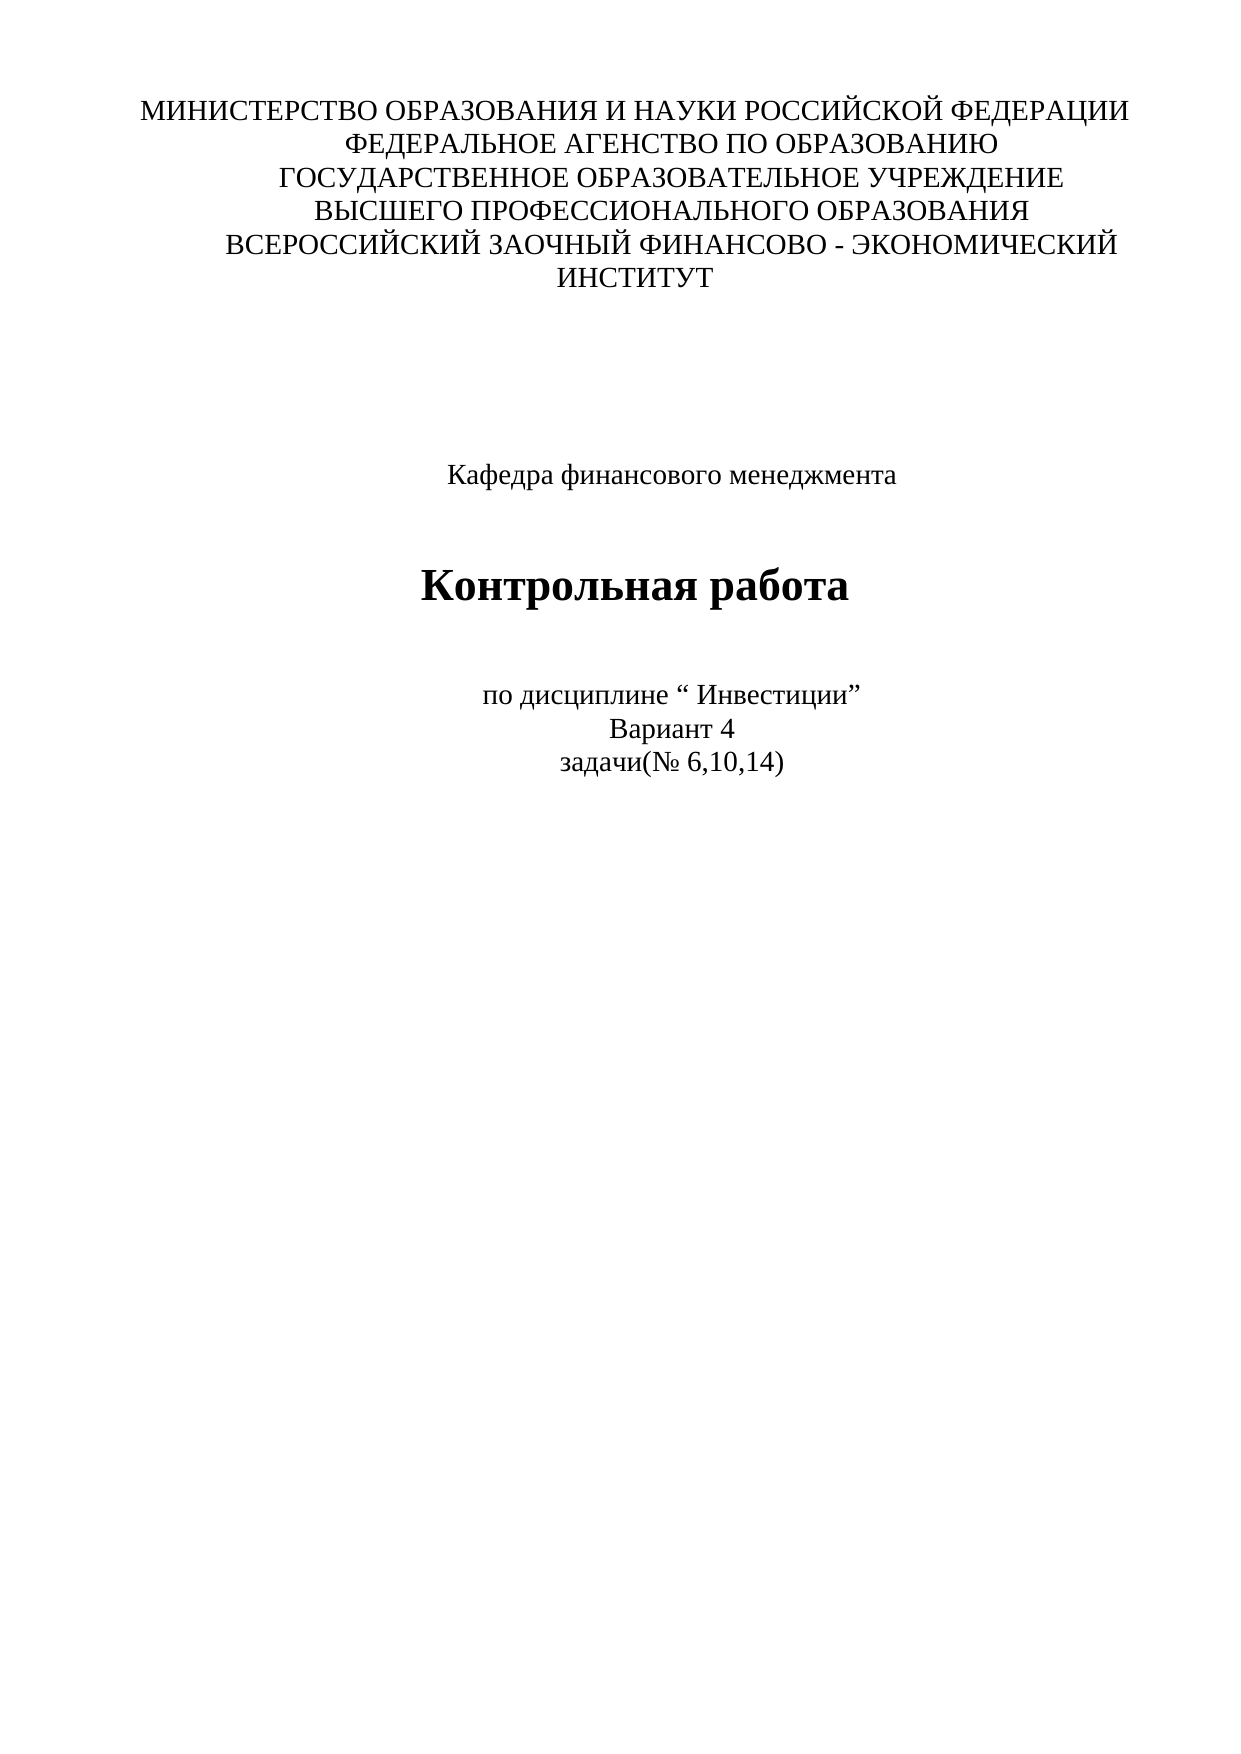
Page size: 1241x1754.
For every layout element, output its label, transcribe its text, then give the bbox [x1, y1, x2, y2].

text ВСЕРОССИЙСКИЙ ЗАОЧНЫЙ ФИНАНСОВО - ЭКОНОМИЧЕСКИЙ ИНСТИТУТ [118, 227, 1152, 294]
text ВЫСШЕГО ПРОФЕССИОНАЛЬНОГО ОБРАЗОВАНИЯ [118, 193, 1152, 227]
text Кафедра финансового менеджмента [118, 457, 1152, 490]
text МИНИСТЕРСТВО ОБРАЗОВАНИЯ И НАУКИ РОССИЙСКОЙ ФЕДЕРАЦИИ [118, 93, 1152, 126]
text по дисциплине “ Инвестиции” [118, 677, 1152, 711]
text Вариант 4 [118, 711, 1152, 744]
text ФЕДЕРАЛЬНОЕ АГЕНСТВО ПО ОБРАЗОВАНИЮ [118, 126, 1152, 160]
text задачи(№ 6,10,14) [118, 744, 1152, 778]
text ГОСУДАРСТВЕННОЕ ОБРАЗОВАТЕЛЬНОЕ УЧРЕЖДЕНИЕ [118, 160, 1152, 193]
text Контрольная работа [118, 557, 1152, 610]
